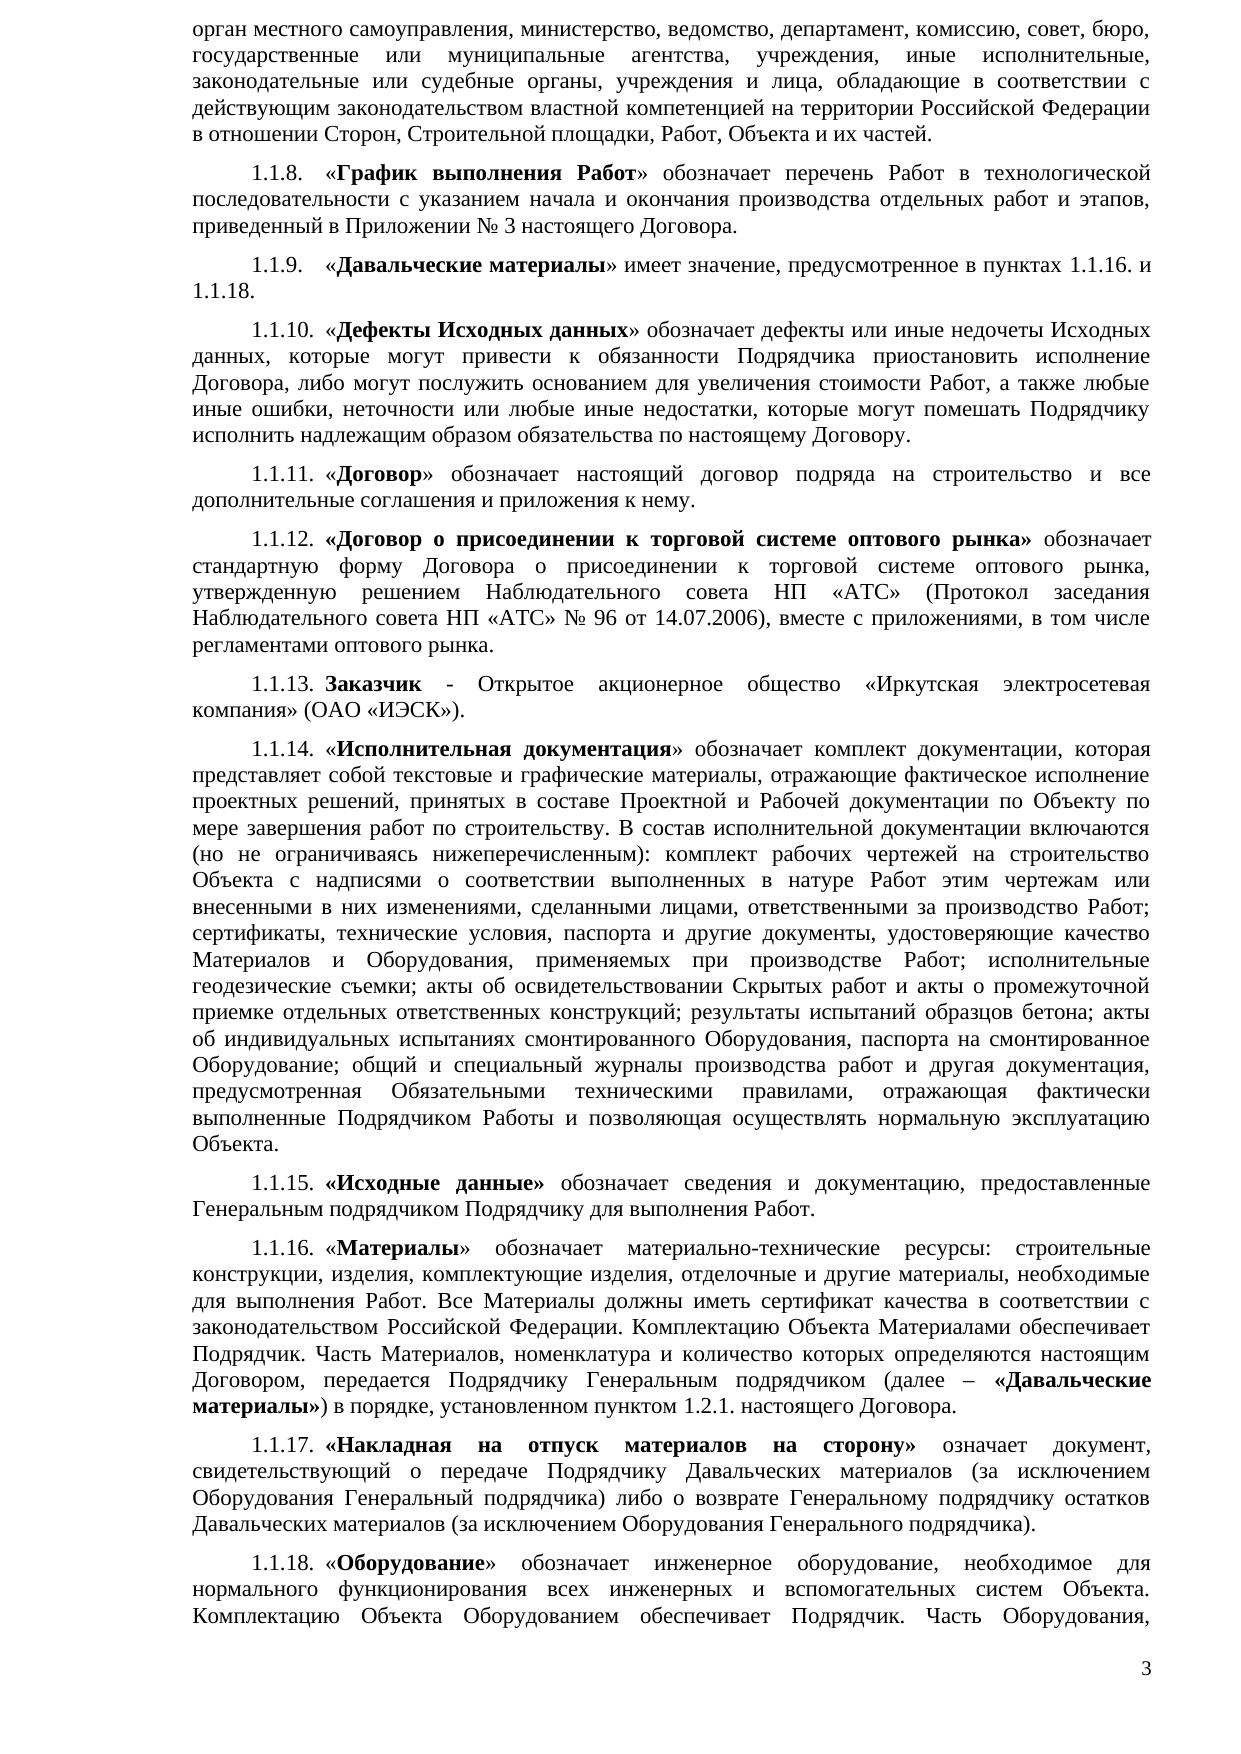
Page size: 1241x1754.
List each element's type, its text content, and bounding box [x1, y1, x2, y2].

text «Накладная на отпуск материалов на сторону» означает документ, свидетельствующий о передаче Подрядчику Давальческих материалов (за исключением Оборудования Генеральный подрядчика) либо о возврате Генеральному подрядчику остатков Давальческих материалов (за исключением Оборудования Генерального подрядчика). [192, 1431, 1152, 1537]
text Заказчик - Открытое акционерное общество «Иркутская электросетевая компания» (ОАО «ИЭСК»). [192, 669, 1152, 722]
text «Давальческие материалы» имеет значение, предусмотренное в пунктах 1.1.16. и 1.1.18. [192, 251, 1152, 303]
text «Материалы» обозначает материально-технические ресурсы: строительные конструкции, изделия, комплектующие изделия, отделочные и другие материалы, необходимые для выполнения Работ. Все Материалы должны иметь сертификат качества в соответствии с законодательством Российской Федерации. Комплектацию Объекта Материалами обеспечивает Подрядчик. Часть Материалов, номенклатура и количество которых определяются настоящим Договором, передается Подрядчику Генеральным подрядчиком (далее – «Давальческие материалы») в порядке, установленном пунктом 14.2.1. настоящего Договора. [192, 1234, 1152, 1419]
text «Исходные данные» обозначает сведения и документацию, предоставленные Генеральным подрядчиком Подрядчику для выполнения Работ. [192, 1169, 1152, 1222]
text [192, 15, 1152, 147]
text «Дефекты Исходных данных» обозначает дефекты или иные недочеты Исходных данных, которые могут привести к обязанности Подрядчика приостановить исполнение Договора, либо могут послужить основанием для увеличения стоимости Работ, а также любые иные ошибки, неточности или любые иные недостатки, которые могут помешать Подрядчику исполнить надлежащим образом обязательства по настоящему Договору. [192, 316, 1152, 448]
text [192, 1549, 1152, 1628]
text «График выполнения Работ» обозначает перечень Работ в технологической последовательности с указанием начала и окончания производства отдельных работ и этапов, приведенный в Приложении № 3 настоящего Договора. [192, 159, 1152, 238]
text «Договор о присоединении к торговой системе оптового рынка» обозначает стандартную форму Договора о присоединении к торговой системе оптового рынка, утвержденную решением Наблюдательного совета НП «АТС» (Протокол заседания Наблюдательного совета НП «АТС» № 96 от 14.07.2006), вместе с приложениями, в том числе регламентами оптового рынка. [192, 525, 1152, 657]
text «Исполнительная документация» обозначает комплект документации, которая представляет собой текстовые и графические материалы, отражающие фактическое исполнение проектных решений, принятых в составе Проектной и Рабочей документации по Объекту по мере завершения работ по строительству. В состав исполнительной документации включаются (но не ограничиваясь нижеперечисленным): комплект рабочих чертежей на строительство Объекта с надписями о соответствии выполненных в натуре Работ этим чертежам или внесенными в них изменениями, сделанными лицами, ответственными за производство Работ; сертификаты, технические условия, паспорта и другие документы, удостоверяющие качество Материалов и Оборудования, применяемых при производстве Работ; исполнительные геодезические съемки; акты об освидетельствовании Скрытых работ и акты о промежуточной приемке отдельных ответственных конструкций; результаты испытаний образцов бетона; акты об индивидуальных испытаниях смонтированного Оборудования, паспорта на смонтированное Оборудование; общий и специальный журналы производства работ и другая документация, предусмотренная Обязательными техническими правилами, отражающая фактически выполненные Подрядчиком Работы и позволяющая осуществлять нормальную эксплуатацию Объекта. [192, 735, 1152, 1156]
text «Договор» обозначает настоящий договор подряда на строительство и все дополнительные соглашения и приложения к нему. [192, 460, 1152, 513]
